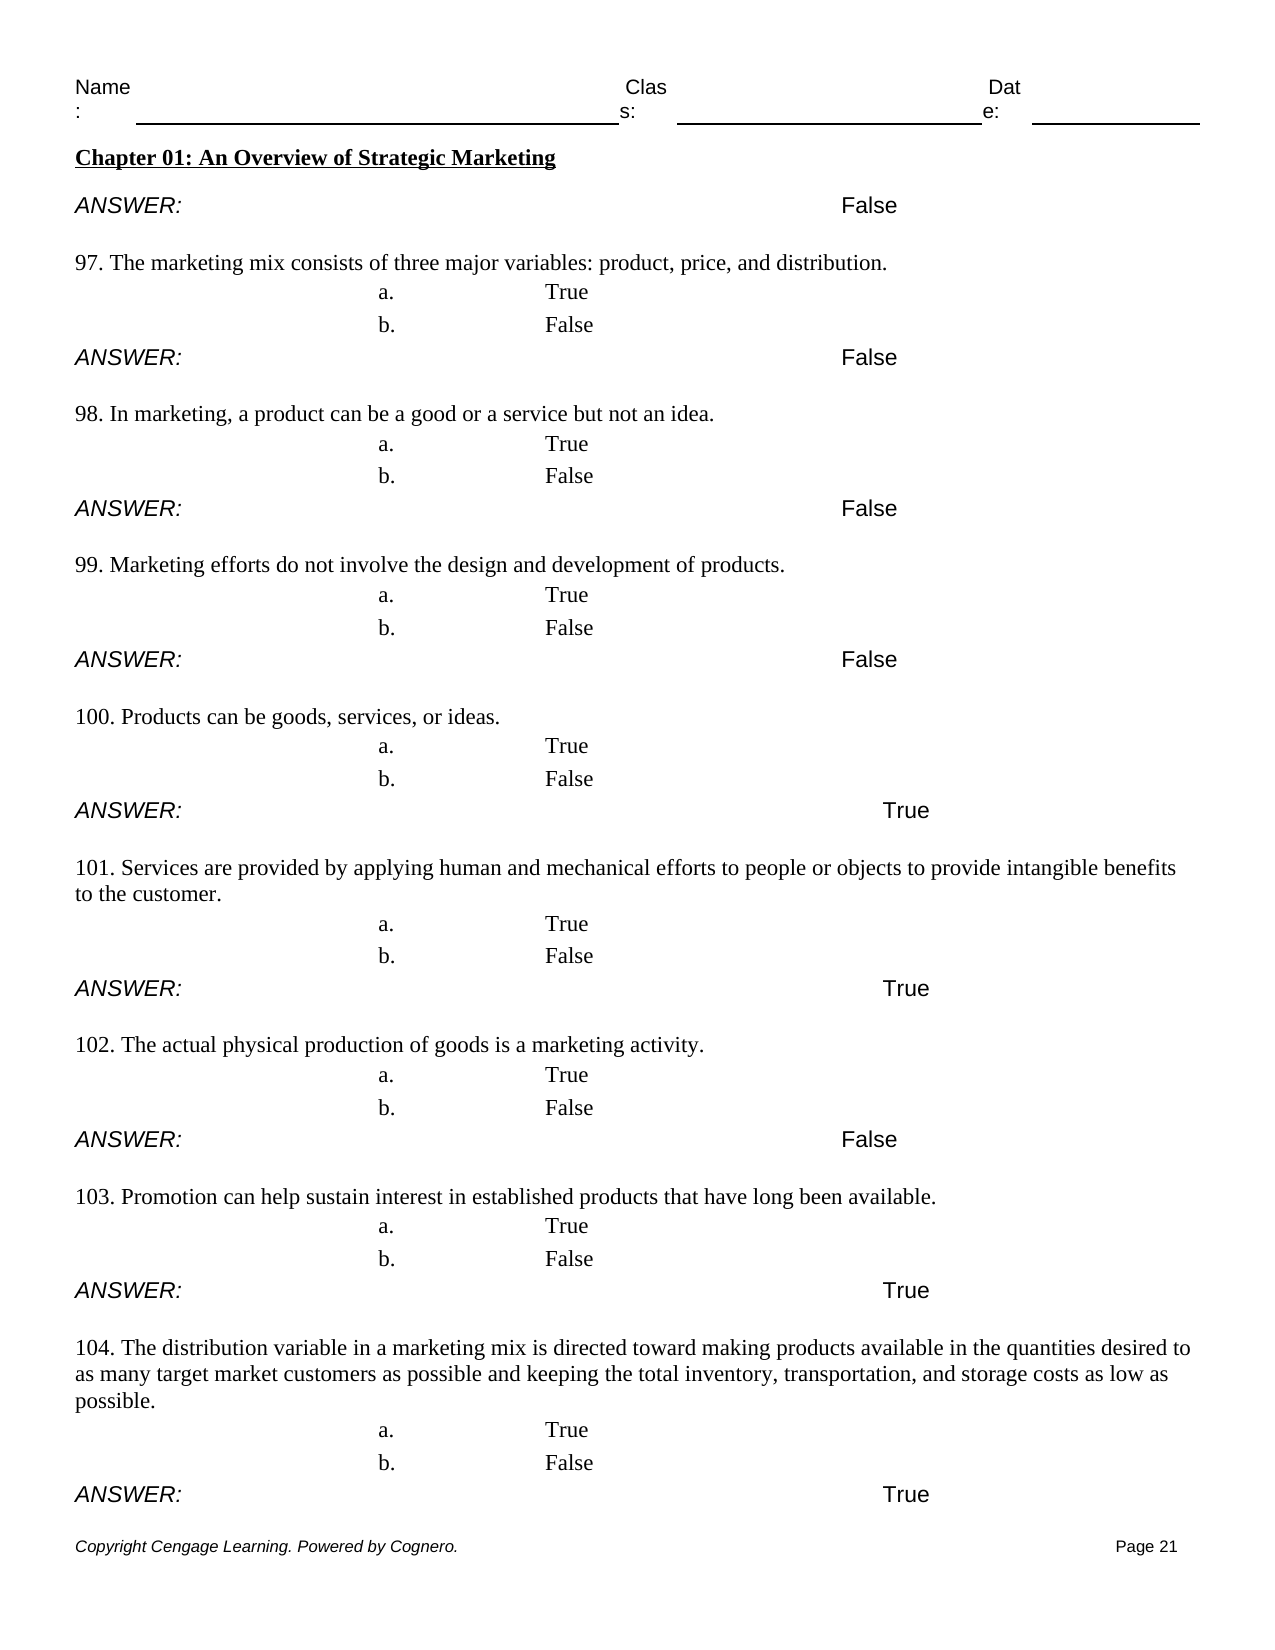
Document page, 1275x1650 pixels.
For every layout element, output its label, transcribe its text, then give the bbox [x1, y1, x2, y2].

table_header 103. Promotion can help sustain interest in established products that have long been available. [75, 1183, 1200, 1307]
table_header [75, 189, 1200, 222]
table_header 98. In marketing, a product can be a good or a service but not an idea.​ [75, 400, 1200, 524]
table_header 102. The actual physical production of goods is a marketing activity.​ [75, 1032, 1200, 1156]
table_header 100. Products can be goods, services, or ideas.​ [75, 703, 1200, 827]
table_header 101. ​Services are provided by applying human and mechanical efforts to people or objects to provide intangible benefits to the customer. [75, 854, 1200, 1004]
table_header 97. The marketing mix consists of three major variables: product, price, and distribution.​ [75, 249, 1200, 373]
table_header 99. Marketing efforts do not involve the design and development of products.​ [75, 551, 1200, 676]
table_header 104. The distribution variable in a marketing mix is directed toward making products available in the quantities desired to as many target market customers as possible and keeping the total inventory, transportation, and storage costs as low as possible.​ [75, 1334, 1200, 1511]
